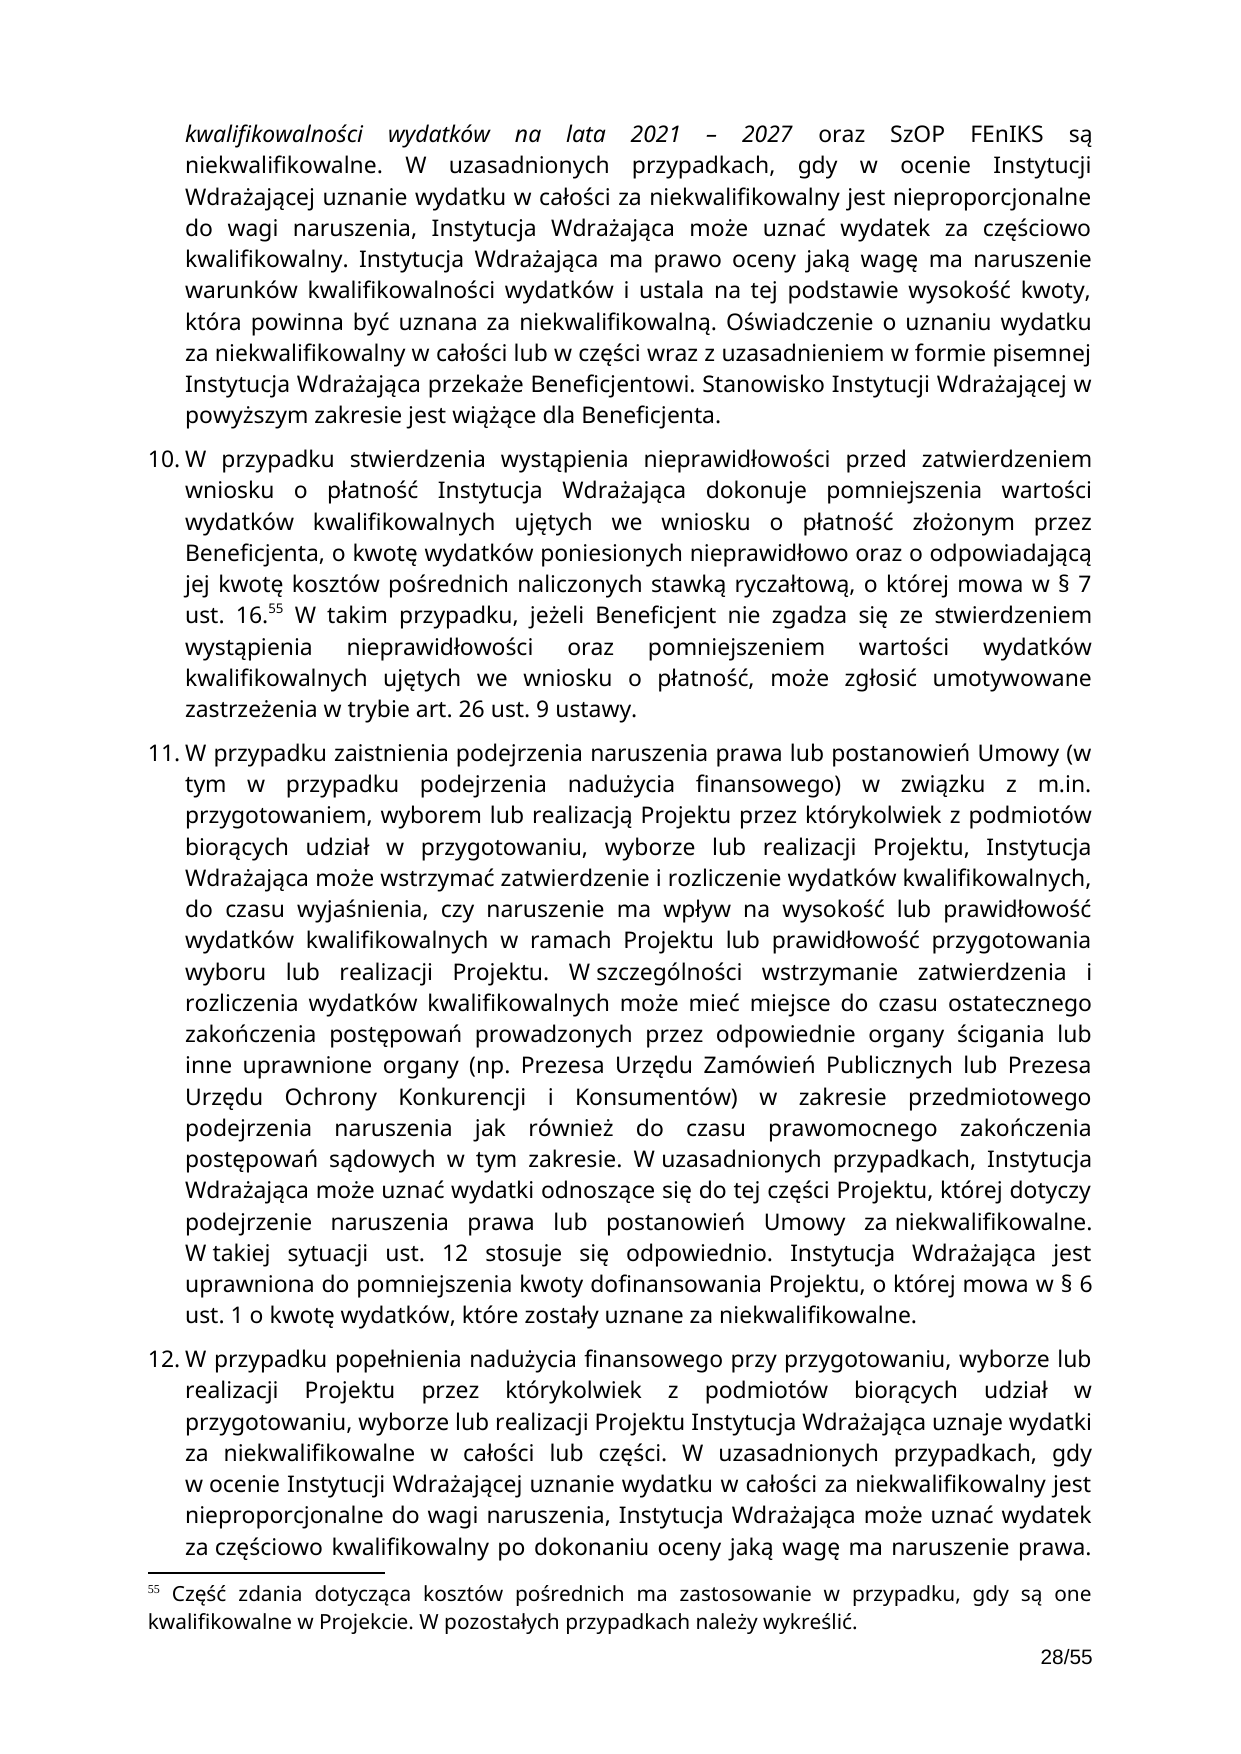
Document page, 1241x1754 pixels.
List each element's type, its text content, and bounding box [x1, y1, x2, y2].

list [148, 118, 1092, 431]
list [148, 1343, 1092, 1562]
list W przypadku stwierdzenia wystąpienia nieprawidłowości przed zatwierdzeniem wniosku o płatność Instytucja Wdrażająca dokonuje pomniejszenia wartości wydatków kwalifikowalnych ujętych we wniosku o płatność złożonym przez Beneficjenta, o kwotę wydatków poniesionych nieprawidłowo oraz o odpowiadającą jej kwotę kosztów pośrednich naliczonych stawką ryczałtową, o której mowa w § 7 ust. 16. W takim przypadku, jeżeli Beneficjent nie zgadza się ze stwierdzeniem wystąpienia nieprawidłowości oraz pomniejszeniem wartości wydatków kwalifikowalnych ujętych we wniosku o płatność, może zgłosić umotywowane zastrzeżenia w trybie art. 26 ust. 9 ustawy. [148, 443, 1092, 724]
list W przypadku zaistnienia podejrzenia naruszenia prawa lub postanowień Umowy (w tym w przypadku podejrzenia nadużycia finansowego) w związku z m.in. przygotowaniem, wyborem lub realizacją Projektu przez którykolwiek z podmiotów biorących udział w przygotowaniu, wyborze lub realizacji Projektu, Instytucja Wdrażająca może wstrzymać zatwierdzenie i rozliczenie wydatków kwalifikowalnych, do czasu wyjaśnienia, czy naruszenie ma wpływ na wysokość lub prawidłowość wydatków kwalifikowalnych w ramach Projektu lub prawidłowość przygotowania wyboru lub realizacji Projektu. W szczególności wstrzymanie zatwierdzenia i rozliczenia wydatków kwalifikowalnych może mieć miejsce do czasu ostatecznego zakończenia postępowań prowadzonych przez odpowiednie organy ścigania lub inne uprawnione organy (np. Prezesa Urzędu Zamówień Publicznych lub Prezesa Urzędu Ochrony Konkurencji i Konsumentów) w zakresie przedmiotowego podejrzenia naruszenia jak również do czasu prawomocnego zakończenia postępowań sądowych w tym zakresie. W uzasadnionych przypadkach, Instytucja Wdrażająca może uznać wydatki odnoszące się do tej części Projektu, której dotyczy podejrzenie naruszenia prawa lub postanowień Umowy za niekwalifikowalne. W takiej sytuacji ust. 12 stosuje się odpowiednio. Instytucja Wdrażająca jest uprawniona do pomniejszenia kwoty dofinansowania Projektu, o której mowa w § 6 ust. 1 o kwotę wydatków, które zostały uznane za niekwalifikowalne. [148, 737, 1092, 1331]
